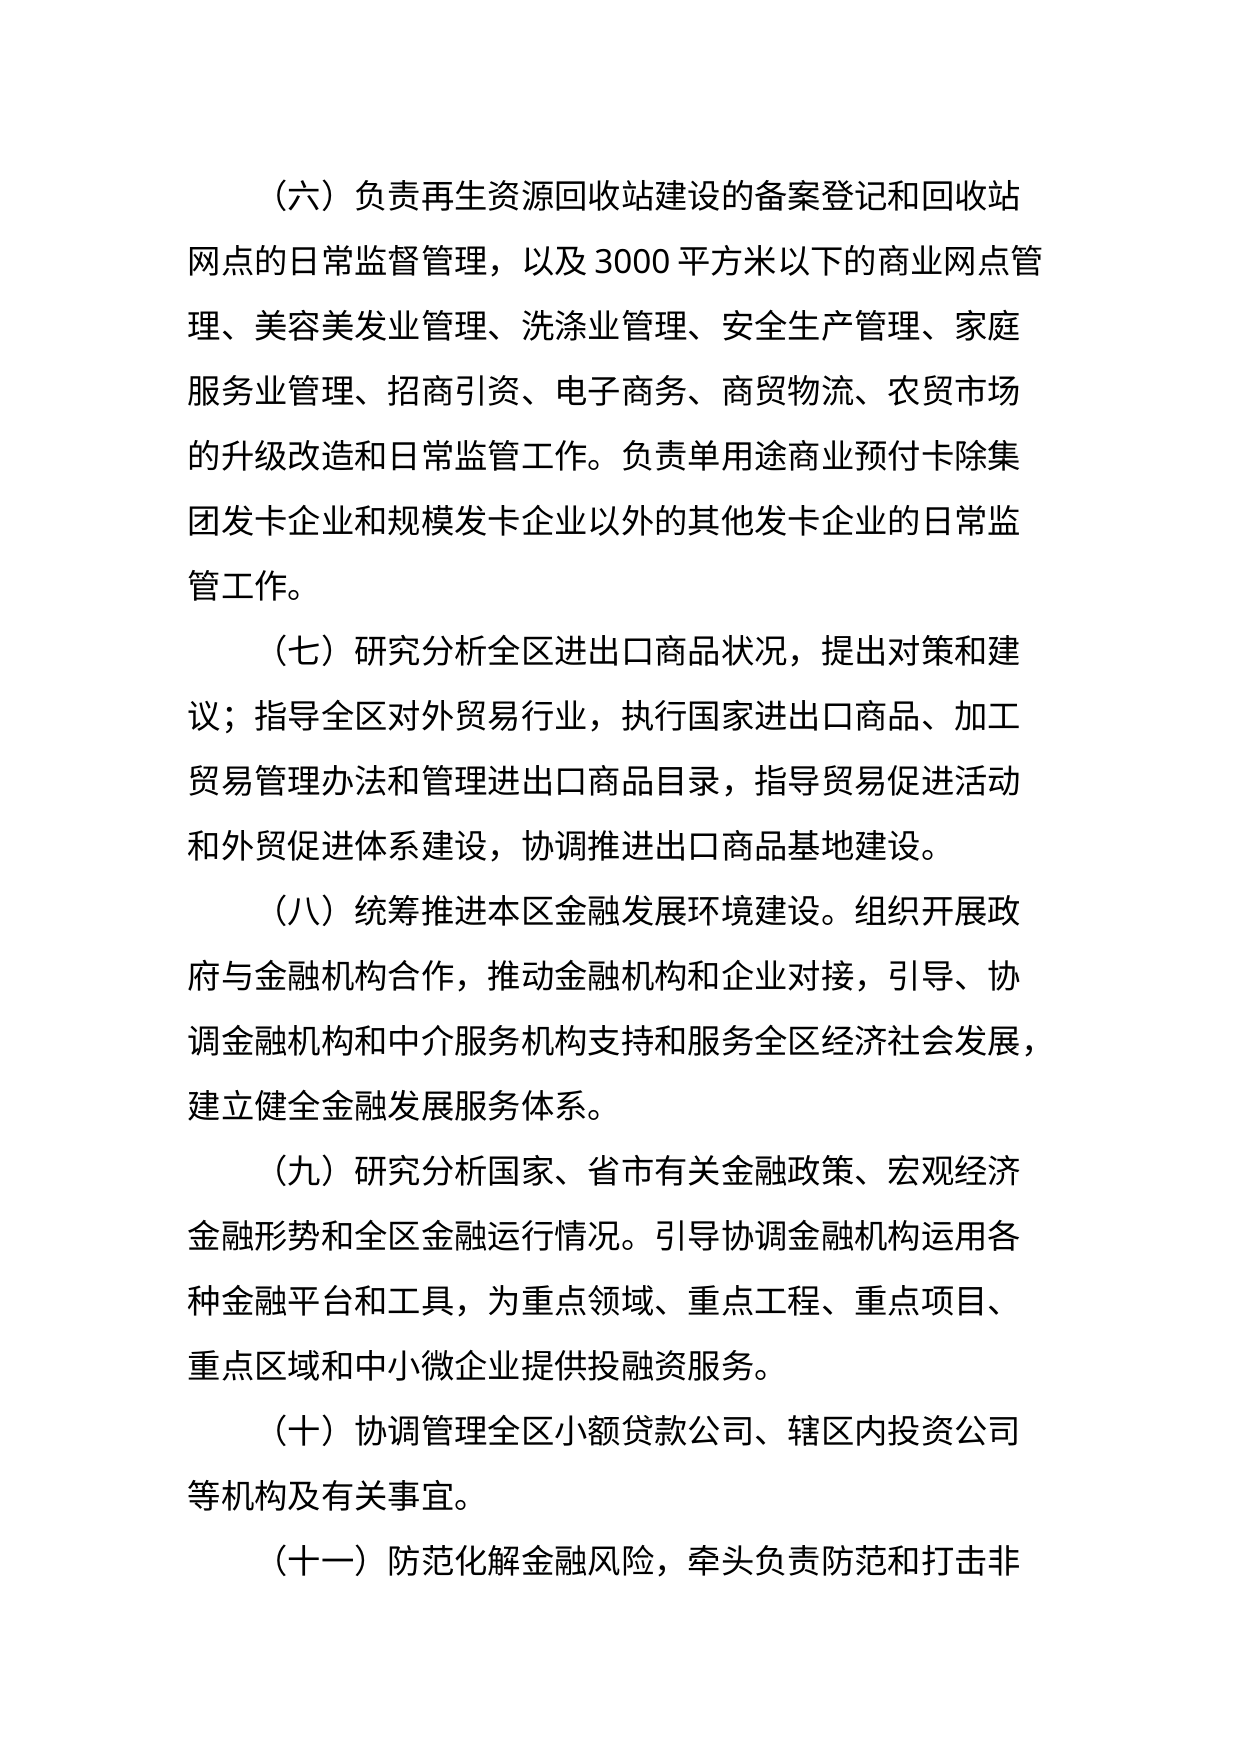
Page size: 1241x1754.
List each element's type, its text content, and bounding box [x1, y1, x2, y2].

text （七）研究分析全区进出口商品状况，提出对策和建议；指导全区对外贸易行业，执行国家进出口商品、加工贸易管理办法和管理进出口商品目录，指导贸易促进活动和外贸促进体系建设，协调推进出口商品基地建设。 [187, 617, 1053, 877]
text （十）协调管理全区小额贷款公司、辖区内投资公司等机构及有关事宜。 [187, 1397, 1053, 1527]
text （六）负责再生资源回收站建设的备案登记和回收站网点的日常监督管理，以及3000平方米以下的商业网点管理、美容美发业管理、洗涤业管理、安全生产管理、家庭服务业管理、招商引资、电子商务、商贸物流、农贸市场的升级改造和日常监管工作。负责单用途商业预付卡除集团发卡企业和规模发卡企业以外的其他发卡企业的日常监管工作。 [187, 162, 1053, 617]
text （八）统筹推进本区金融发展环境建设。组织开展政府与金融机构合作，推动金融机构和企业对接，引导、协调金融机构和中介服务机构支持和服务全区经济社会发展，建立健全金融发展服务体系。 [187, 877, 1053, 1137]
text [187, 1527, 1053, 1592]
text （九）研究分析国家、省市有关金融政策、宏观经济金融形势和全区金融运行情况。引导协调金融机构运用各种金融平台和工具，为重点领域、重点工程、重点项目、重点区域和中小微企业提供投融资服务。 [187, 1137, 1053, 1397]
